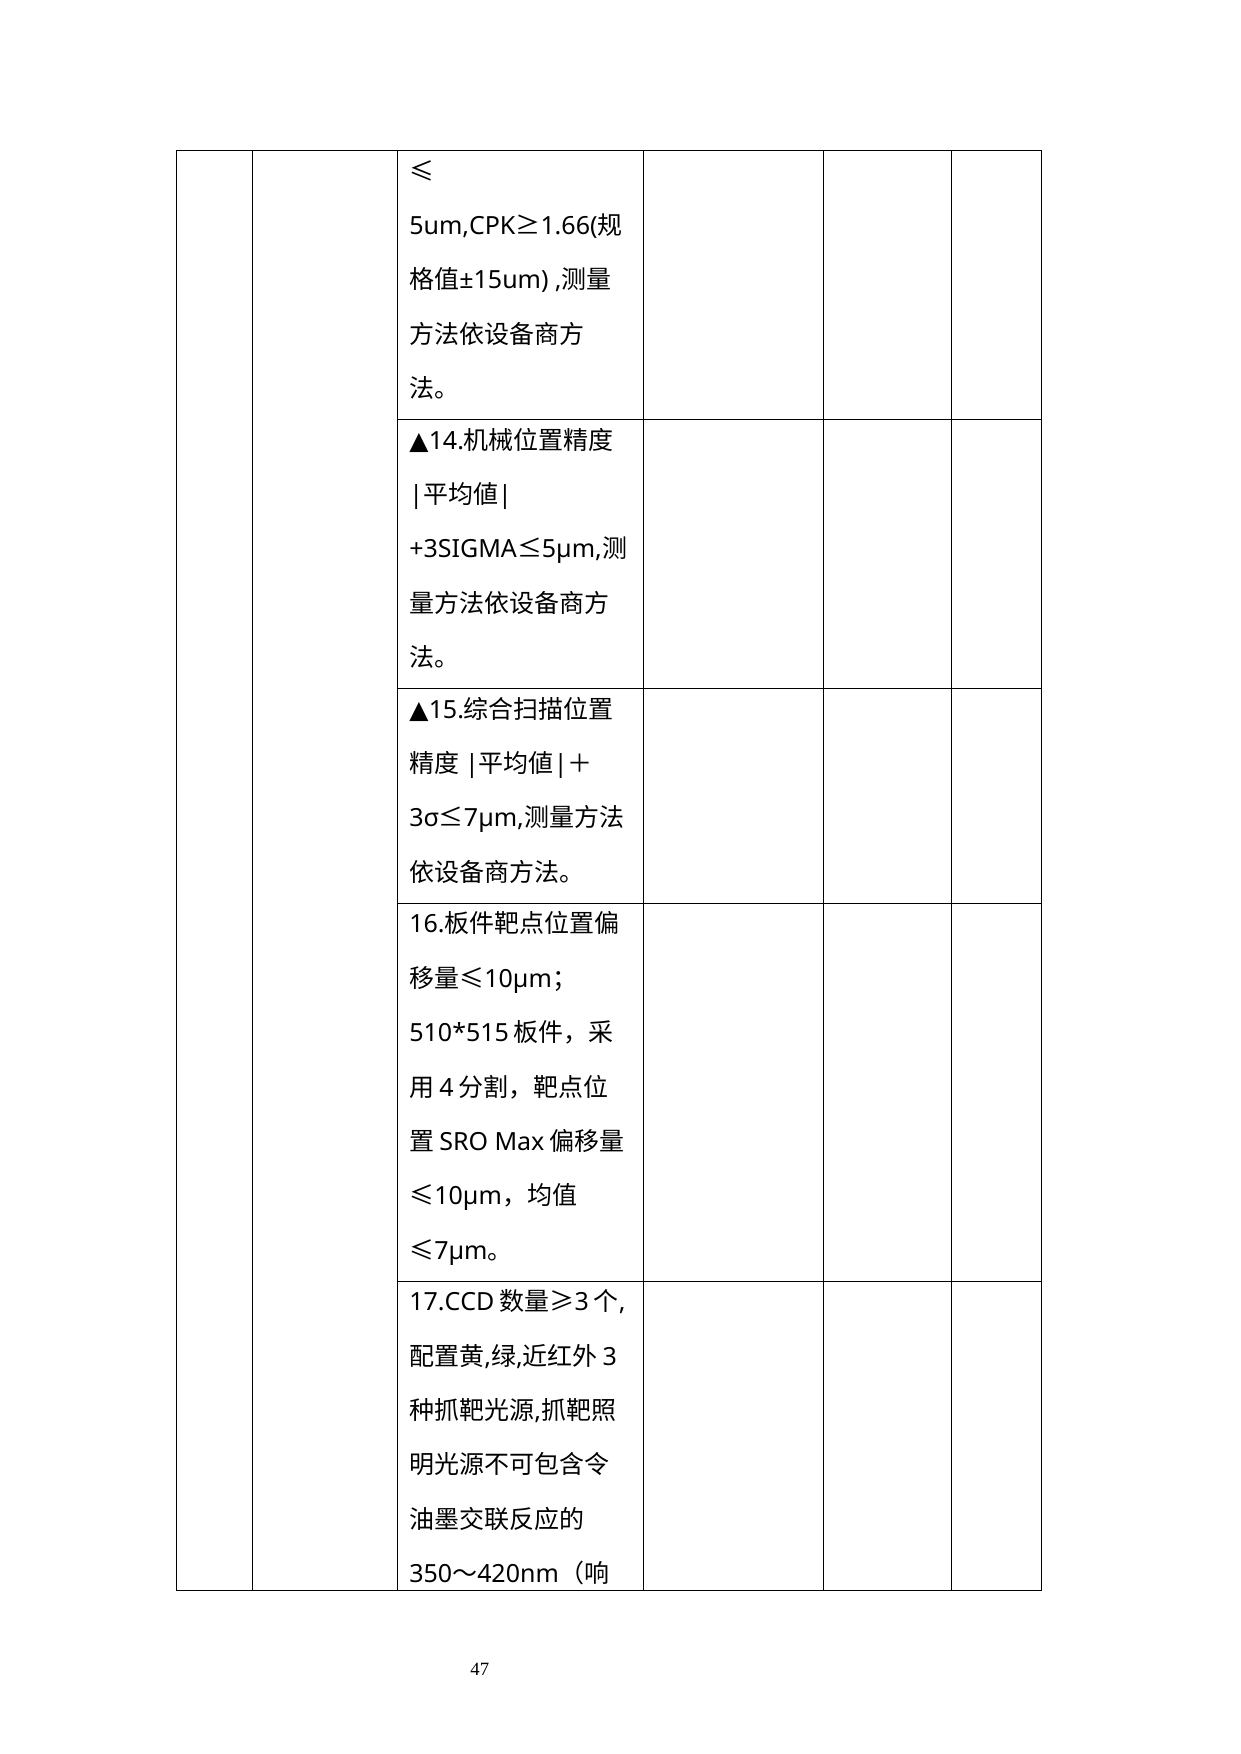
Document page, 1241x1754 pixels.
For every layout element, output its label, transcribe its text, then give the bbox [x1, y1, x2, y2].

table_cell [398, 151, 643, 419]
table_cell [952, 904, 1041, 1281]
table_cell 16.板件靶点位置偏移量≤10μm；510*515板件，采用4分割，靶点位置SRO Max偏移量≤10μm，均值≤7μm。 [398, 904, 643, 1281]
table_cell [952, 1282, 1041, 1590]
table_cell [644, 1282, 823, 1590]
table_cell [824, 151, 951, 419]
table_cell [398, 1282, 643, 1590]
table_cell ▲15.综合扫描位置精度 |平均値|＋3σ≤7μm,测量方法依设备商方法。 [398, 689, 643, 903]
table_cell [644, 904, 823, 1281]
table_cell [824, 420, 951, 688]
table_cell [952, 420, 1041, 688]
table_cell [952, 689, 1041, 903]
table_cell [644, 420, 823, 688]
table_cell ▲14.机械位置精度 |平均値|+3SIGMA≤5μm,测量方法依设备商方法。 [398, 420, 643, 688]
table_cell [644, 151, 823, 419]
table_cell [824, 689, 951, 903]
table_cell [824, 904, 951, 1281]
table_cell [644, 689, 823, 903]
table_cell [824, 1282, 951, 1590]
table_cell [952, 151, 1041, 419]
